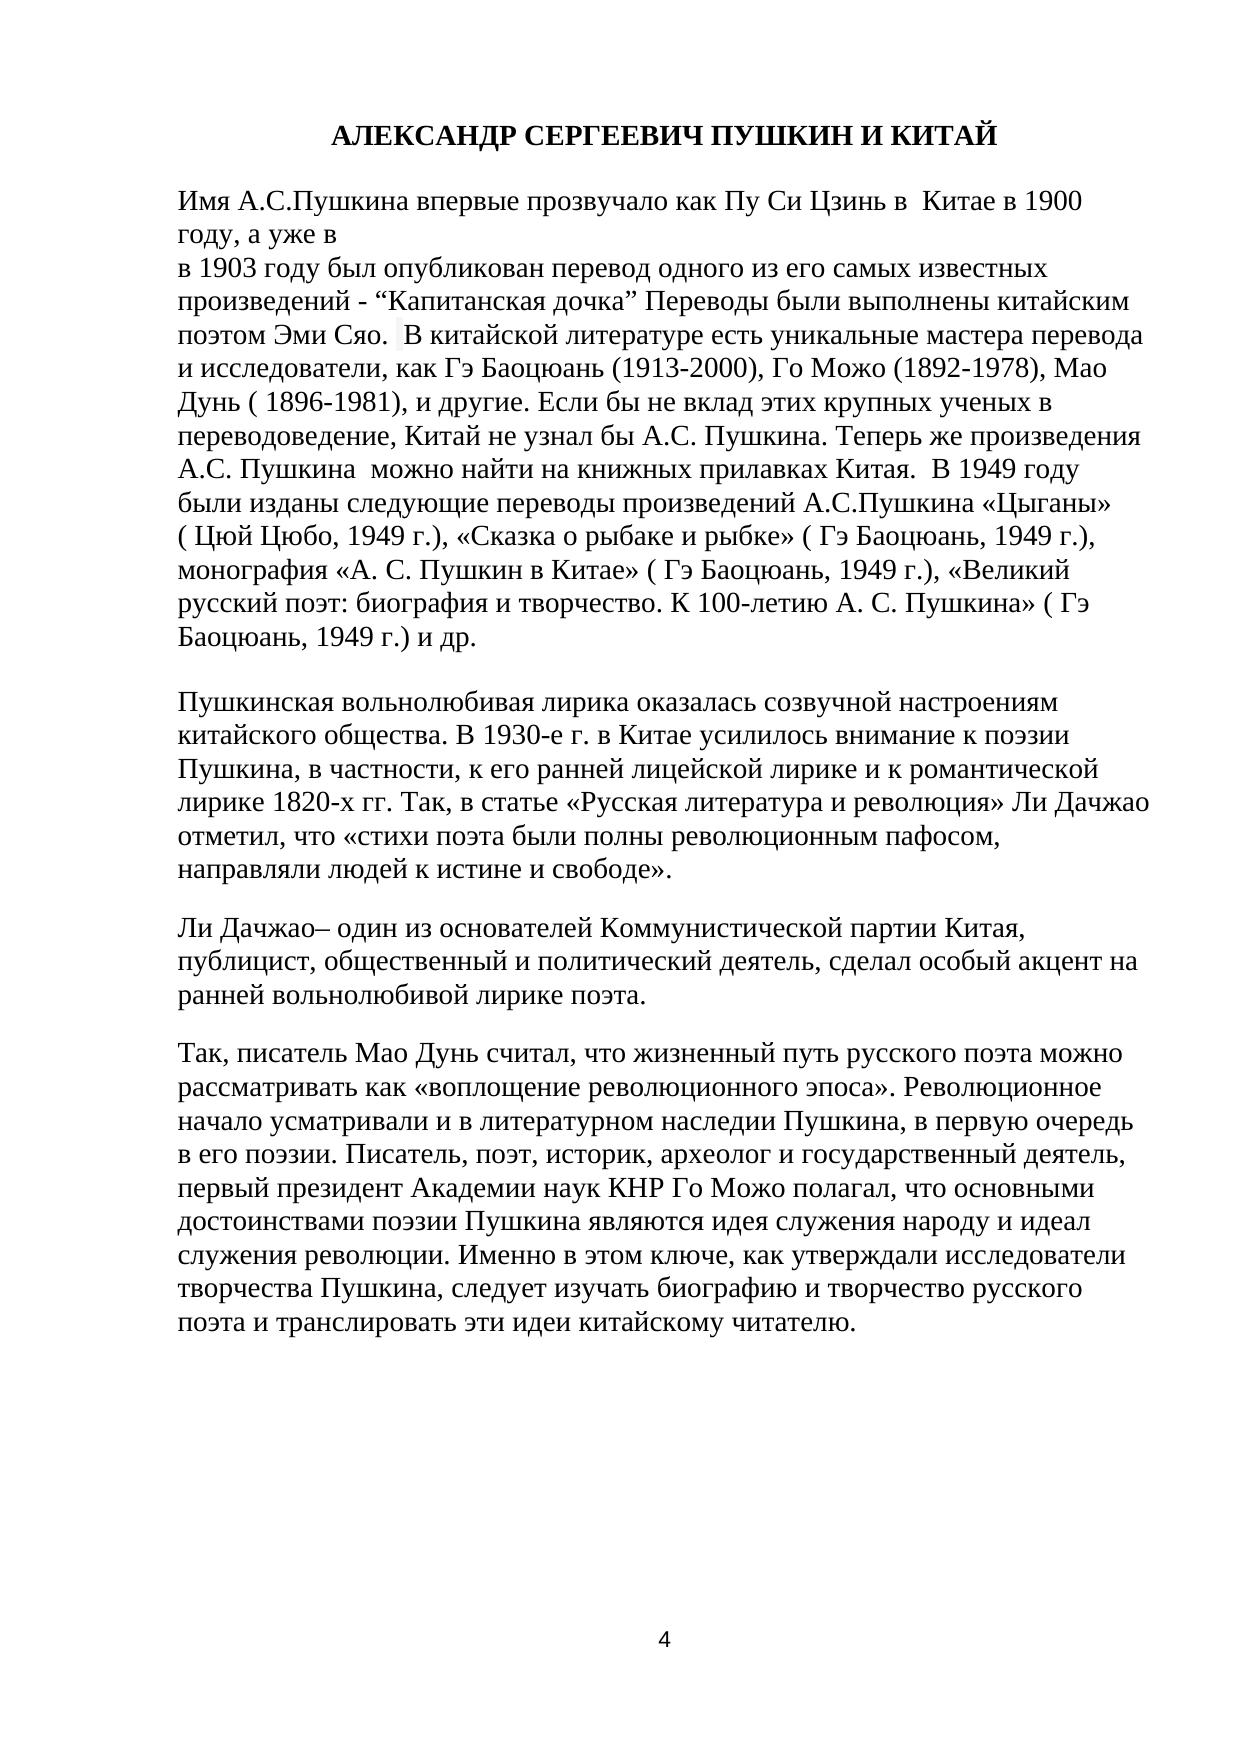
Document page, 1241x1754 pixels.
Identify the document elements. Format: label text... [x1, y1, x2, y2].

text Ли Дачжао– один из основателей Коммунистической партии Китая, публицист, общественный и политический деятель, сделал особый акцент на ранней вольнолюбивой лирике поэта. [177, 910, 1152, 1011]
text Имя А.С.Пушкина впервые прозвучало как Пу Си Цзинь в Китае в 1900 году, а уже в в 1903 году был опубликован перевод одного из его самых известных произведений - “Капитанская дочка” Переводы были выполнены китайским поэтом Эми Сяо. В китайской литературе есть уникальные мастера перевода и исследователи, как Гэ Баоцюань (1913-2000), Го Можо (1892-1978), Мао Дунь ( 1896-1981), и другие. Если бы не вклад этих крупных ученых в переводоведение, Китай не узнал бы А.С. Пушкина. Теперь же произведения А.С. Пушкина можно найти на книжных прилавках Китая. В 1949 году были изданы следующие переводы произведений А.С.Пушкина «Цыганы» ( Цюй Цюбо, 1949 г.), «Сказка о рыбаке и рыбке» ( Гэ Баоцюань, 1949 г.), монография «А. С. Пушкин в Китае» ( Гэ Баоцюань, 1949 г.), «Великий русский поэт: биография и творчество. К 100-летию А. С. Пушкина» ( Гэ Баоцюань, 1949 г.) и др. [177, 183, 1152, 652]
text АЛЕКСАНДР СЕРГЕЕВИЧ ПУШКИН И КИТАЙ [177, 118, 1152, 152]
text Пушкинская вольнолюбивая лирика оказалась созвучной настроениям китайского общества. В 1930-е г. в Китае усилилось внимание к поэзии Пушкина, в частности, к его ранней лицейской лирике и к романтической лирике 1820-х гг. Так, в статье «Русская литература и революция» Ли Дачжао отметил, что «стихи поэта были полны революционным пафосом, направляли людей к истине и свободе». [177, 684, 1152, 885]
text Так, писатель Мао Дунь считал, что жизненный путь русского поэта можно рассматривать как «воплощение революционного эпоса». Революционное начало усматривали и в литературном наследии Пушкина, в первую очередь в его поэзии. Писатель, поэт, историк, археолог и государственный деятель, первый президент Академии наук КНР Го Можо полагал, что основными достоинствами поэзии Пушкина являются идея служения народу и идеал служения революции. Именно в этом ключе, как утверждали исследователи творчества Пушкина, следует изучать биографию и творчество русского поэта и транслировать эти идеи китайскому читателю. [177, 1036, 1152, 1337]
